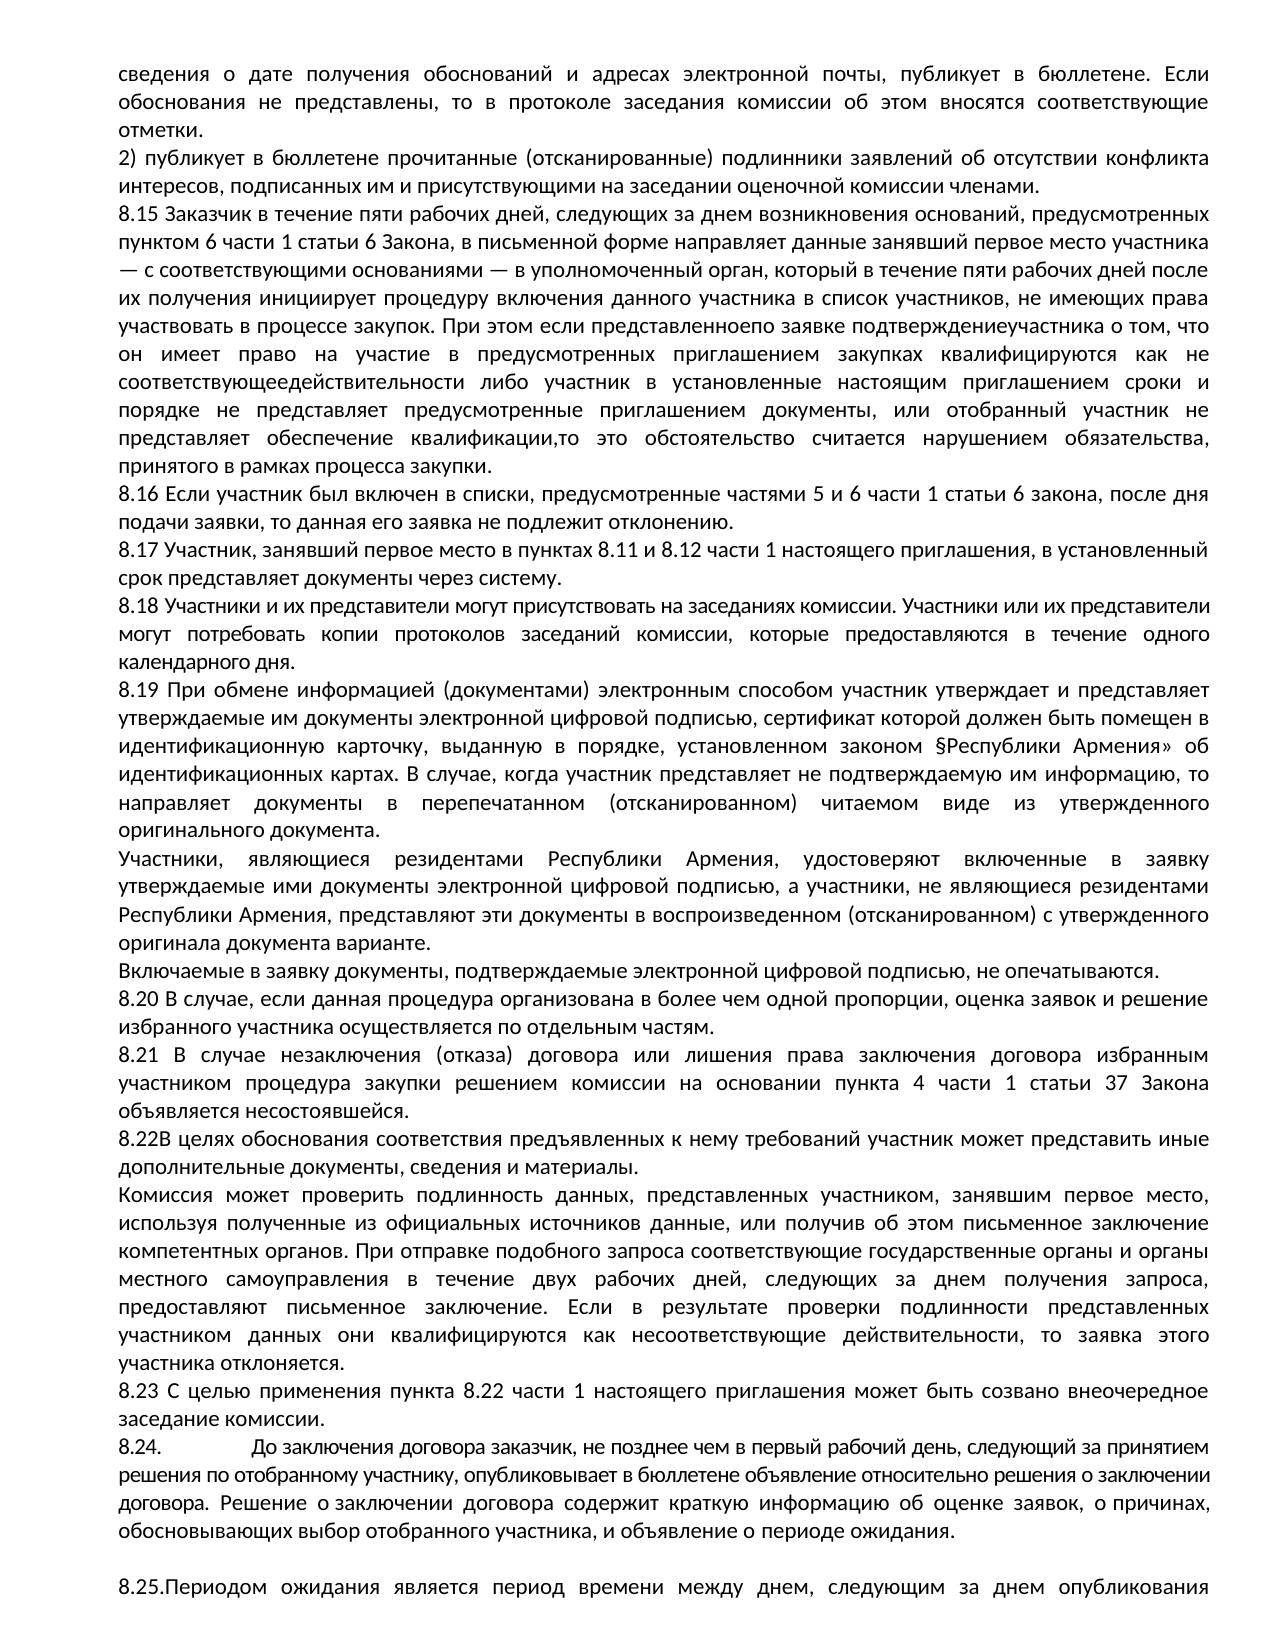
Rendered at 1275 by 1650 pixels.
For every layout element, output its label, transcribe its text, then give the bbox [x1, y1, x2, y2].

text 8.21 В случае незаключения (отказа) договора или лишения права заключения договора избранным участником процедура закупки решением комиссии на основании пункта 4 части 1 статьи 37 Закона объявляется несостоявшейся. [118, 1040, 1211, 1124]
text Комиссия может проверить подлинность данных, представленных участником, занявшим первое место, используя полученные из официальных источников данные, или получив об этом письменное заключение компетентных органов. При отправке подобного запроса соответствующие государственные органы и органы местного самоуправления в течение двух рабочих дней, следующих за днем получения запроса, предоставляют письменное заключение. Если в результате проверки подлинности представленных участником данных они квалифицируются как несоответствующие действительности, то заявка этого участника отклоняется. [118, 1180, 1211, 1376]
text 8.17 Участник, занявший первое место в пунктах 8.11 и 8.12 части 1 настоящего приглашения, в установленный срок представляет документы через систему. [118, 535, 1211, 591]
text 8.20 В случае, если данная процедура организована в более чем одной пропорции, оценка заявок и решение избранного участника осуществляется по отдельным частям. [118, 984, 1211, 1040]
text 8.16 Если участник был включен в списки, предусмотренные частями 5 и 6 части 1 статьи 6 закона, после дня подачи заявки, то данная его заявка не подлежит отклонению. [118, 479, 1211, 535]
text 2) публикует в бюллетене прочитанные (отсканированные) подлинники заявлений об отсутствии конфликта интересов, подписанных им и присутствующими на заседании оценочной комиссии членами. [118, 143, 1211, 199]
text 8.18 Участники и их представители могут присутствовать на заседаниях комиссии. Участники или их представители могут потребовать копии протоколов заседаний комиссии, которые предоставляются в течение одного календарного дня. [118, 591, 1211, 676]
text 8.19 При обмене информацией (документами) электронным способом участник утверждает и представляет утверждаемые им документы электронной цифровой подписью, сертификат которой должен быть помещен в идентификационную карточку, выданную в порядке, установленном законом §Республики Армения» об идентификационных картах. В случае, когда участник представляет не подтверждаемую им информацию, то направляет документы в перепечатанном (отсканированном) читаемом виде из утвержденного оригинального документа. [118, 676, 1211, 844]
text Включаемые в заявку документы, подтверждаемые электронной цифровой подписью, не опечатываются. [118, 956, 1211, 984]
text 8.24. До заключения договора заказчик, не позднее чем в первый рабочий день, следующий за принятием решения по отобранному участнику, опубликовывает в бюллетене объявление относительно решения о заключении договора. Решение о заключении договора содержит краткую информацию об оценке заявок, о причинах, обосновывающих выбор отобранного участника, и объявление о периоде ожидания. [118, 1432, 1211, 1544]
text 8.23 С целью применения пункта 8.22 части 1 настоящего приглашения может быть созвано внеочередное заседание комиссии. [118, 1376, 1211, 1432]
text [118, 1572, 1211, 1600]
text 8.22В целях обоснования соответствия предъявленных к нему требований участник может представить иные дополнительные документы, сведения и материалы. [118, 1124, 1211, 1180]
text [118, 59, 1211, 143]
text 8.15 Заказчик в течение пяти рабочих дней, следующих за днем возникновения оснований, предусмотренных пунктом 6 части 1 статьи 6 Закона, в письменной форме направляет данные занявший первое место участника — с соответствующими основаниями — в уполномоченный орган, который в течение пяти рабочих дней после их получения инициирует процедуру включения данного участника в список участников, не имеющих права участвовать в процессе закупок. При этом если представленноепо заявке подтверждениеучастника о том, что он имеет право на участие в предусмотренных приглашением закупках квалифицируются как не соответствующеедействительности либо участник в установленные настоящим приглашением сроки и порядке не представляет предусмотренные приглашением документы, или отобранный участник не представляет обеспечение квалификации,то это обстоятельство считается нарушением обязательства, принятого в рамках процесса закупки. [118, 199, 1211, 479]
text Участники, являющиеся резидентами Республики Армения, удостоверяют включенные в заявку утверждаемые ими документы электронной цифровой подписью, а участники, не являющиеся резидентами Республики Армения, представляют эти документы в воспроизведенном (отсканированном) с утвержденного оригинала документа варианте. [118, 844, 1211, 956]
